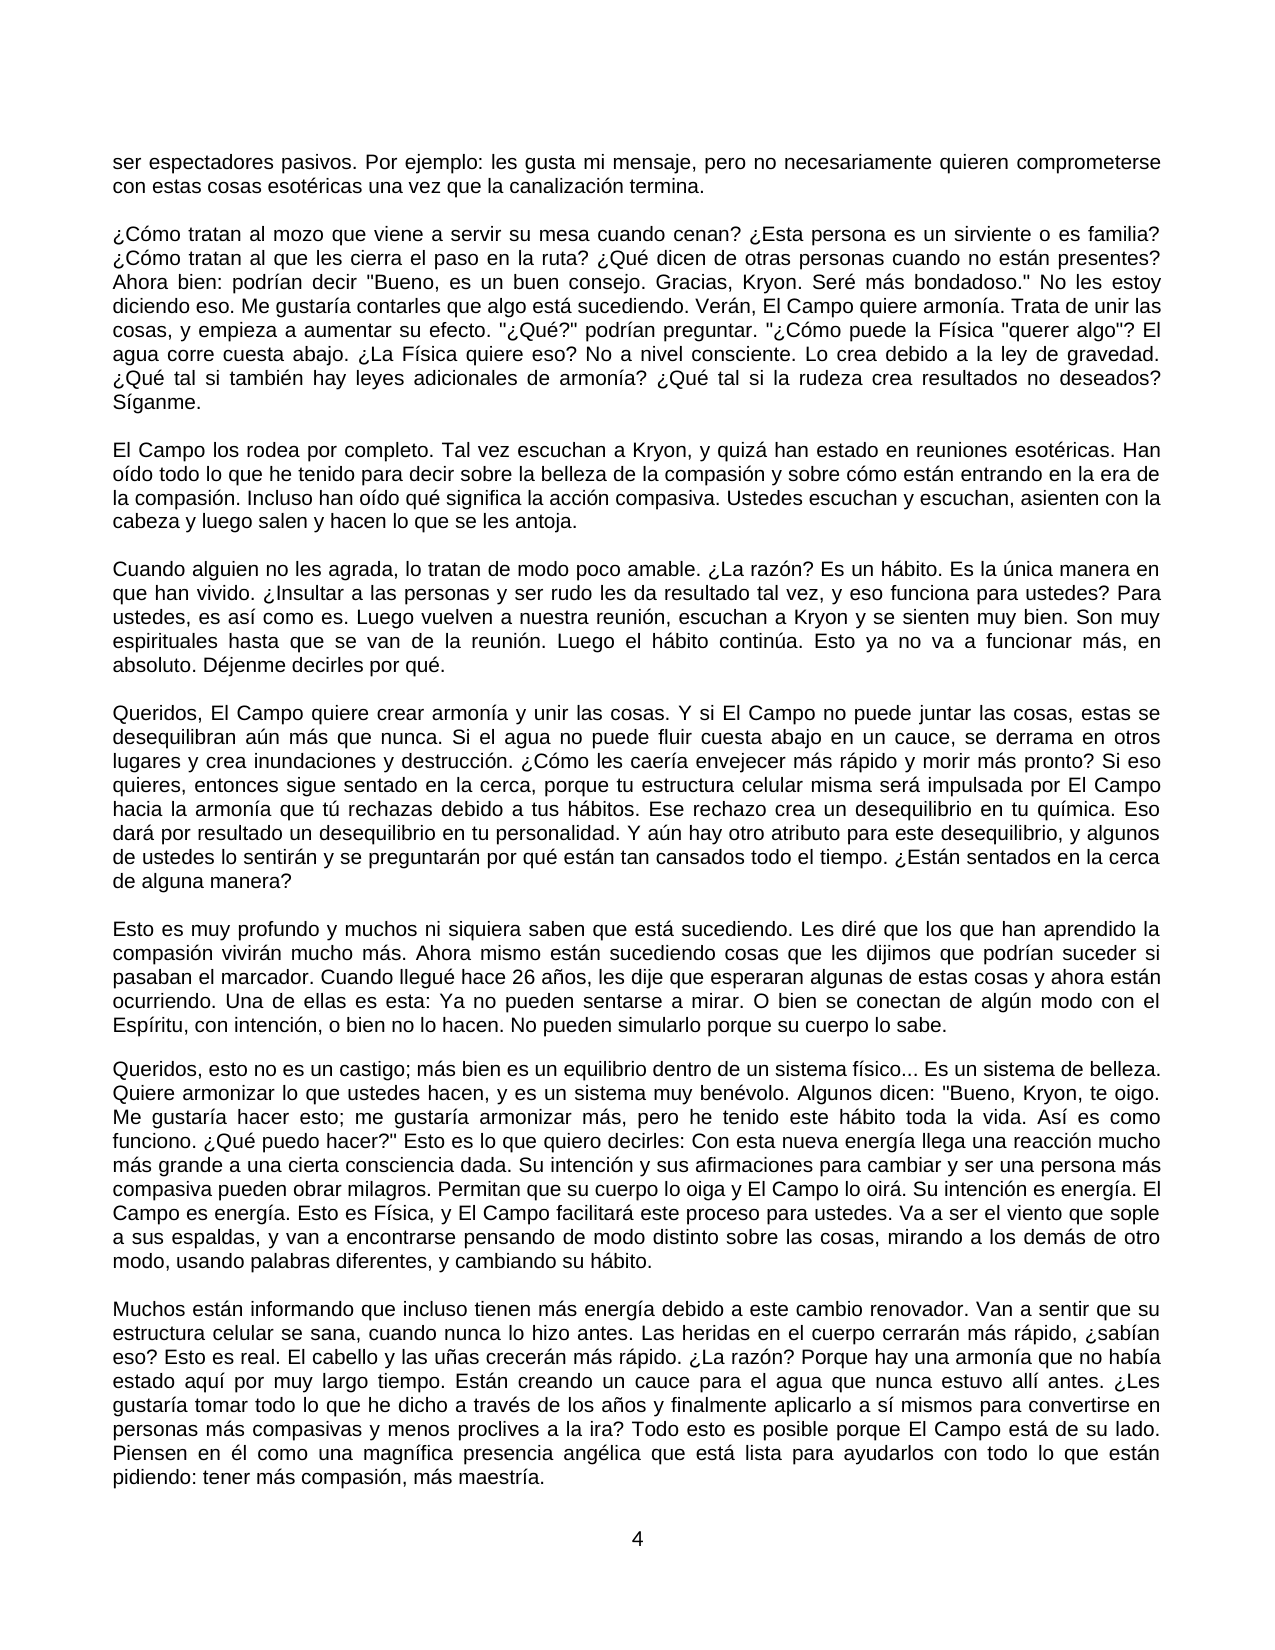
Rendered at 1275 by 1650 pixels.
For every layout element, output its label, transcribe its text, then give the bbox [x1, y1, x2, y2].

text Muchos están informando que incluso tienen más energía debido a este cambio renovador. Van a sentir que su estructura celular se sana, cuando nunca lo hizo antes. Las heridas en el cuerpo cerrarán más rápido, ¿sabían eso? Esto es real. El cabello y las uñas crecerán más rápido. ¿La razón? Porque hay una armonía que no había estado aquí por muy largo tiempo. Están creando un cauce para el agua que nunca estuvo allí antes. ¿Les gustaría tomar todo lo que he dicho a través de los años y finalmente aplicarlo a sí mismos para convertirse en personas más compasivas y menos proclives a la ira? Todo esto es posible porque El Campo está de su lado. Piensen en él como una magnífica presencia angélica que está lista para ayudarlos con todo lo que están pidiendo: tener más compasión, más maestría. [112, 1297, 1162, 1488]
text Queridos, esto no es un castigo; más bien es un equilibrio dentro de un sistema físico... Es un sistema de belleza. Quiere armonizar lo que ustedes hacen, y es un sistema muy benévolo. Algunos dicen: "Bueno, Kryon, te oigo. Me gustaría hacer esto; me gustaría armonizar más, pero he tenido este hábito toda la vida. Así es como funciono. ¿Qué puedo hacer?" Esto es lo que quiero decirles: Con esta nueva energía llega una reacción mucho más grande a una cierta consciencia dada. Su intención y sus afirmaciones para cambiar y ser una persona más compasiva pueden obrar milagros. Permitan que su cuerpo lo oiga y El Campo lo oirá. Su intención es energía. El Campo es energía. Esto es Física, y El Campo facilitará este proceso para ustedes. Va a ser el viento que sople a sus espaldas, y van a encontrarse pensando de modo distinto sobre las cosas, mirando a los demás de otro modo, usando palabras diferentes, y cambiando su hábito. [112, 1057, 1162, 1273]
text El Campo los rodea por completo. Tal vez escuchan a Kryon, y quizá han estado en reuniones esotéricas. Han oído todo lo que he tenido para decir sobre la belleza de la compasión y sobre cómo están entrando en la era de la compasión. Incluso han oído qué significa la acción compasiva. Ustedes escuchan y escuchan, asienten con la cabeza y luego salen y hacen lo que se les antoja. [112, 437, 1162, 533]
text Queridos, El Campo quiere crear armonía y unir las cosas. Y si El Campo no puede juntar las cosas, estas se desequilibran aún más que nunca. Si el agua no puede fluir cuesta abajo en un cauce, se derrama en otros lugares y crea inundaciones y destrucción. ¿Cómo les caería envejecer más rápido y morir más pronto? Si eso quieres, entonces sigue sentado en la cerca, porque tu estructura celular misma será impulsada por El Campo hacia la armonía que tú rechazas debido a tus hábitos. Ese rechazo crea un desequilibrio en tu química. Eso dará por resultado un desequilibrio en tu personalidad. Y aún hay otro atributo para este desequilibrio, y algunos de ustedes lo sentirán y se preguntarán por qué están tan cansados todo el tiempo. ¿Están sentados en la cerca de alguna manera? [112, 701, 1162, 893]
text ¿Cómo tratan al mozo que viene a servir su mesa cuando cenan? ¿Esta persona es un sirviente o es familia? ¿Cómo tratan al que les cierra el paso en la ruta? ¿Qué dicen de otras personas cuando no están presentes? Ahora bien: podrían decir "Bueno, es un buen consejo. Gracias, Kryon. Seré más bondadoso." No les estoy diciendo eso. Me gustaría contarles que algo está sucediendo. Verán, El Campo quiere armonía. Trata de unir las cosas, y empieza a aumentar su efecto. "¿Qué?" podrían preguntar. "¿Cómo puede la Física "querer algo"? El agua corre cuesta abajo. ¿La Física quiere eso? No a nivel consciente. Lo crea debido a la ley de gravedad. ¿Qué tal si también hay leyes adicionales de armonía? ¿Qué tal si la rudeza crea resultados no deseados? Síganme. [112, 222, 1162, 413]
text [112, 150, 1162, 198]
text Cuando alguien no les agrada, lo tratan de modo poco amable. ¿La razón? Es un hábito. Es la única manera en que han vivido. ¿Insultar a las personas y ser rudo les da resultado tal vez, y eso funciona para ustedes? Para ustedes, es así como es. Luego vuelven a nuestra reunión, escuchan a Kryon y se sienten muy bien. Son muy espirituales hasta que se van de la reunión. Luego el hábito continúa. Esto ya no va a funcionar más, en absoluto. Déjenme decirles por qué. [112, 557, 1162, 677]
text Esto es muy profundo y muchos ni siquiera saben que está sucediendo. Les diré que los que han aprendido la compasión vivirán mucho más. Ahora mismo están sucediendo cosas que les dijimos que podrían suceder si pasaban el marcador. Cuando llegué hace 26 años, les dije que esperaran algunas de estas cosas y ahora están ocurriendo. Una de ellas es esta: Ya no pueden sentarse a mirar. O bien se conectan de algún modo con el Espíritu, con intención, o bien no lo hacen. No pueden simularlo porque su cuerpo lo sabe. [112, 917, 1162, 1036]
